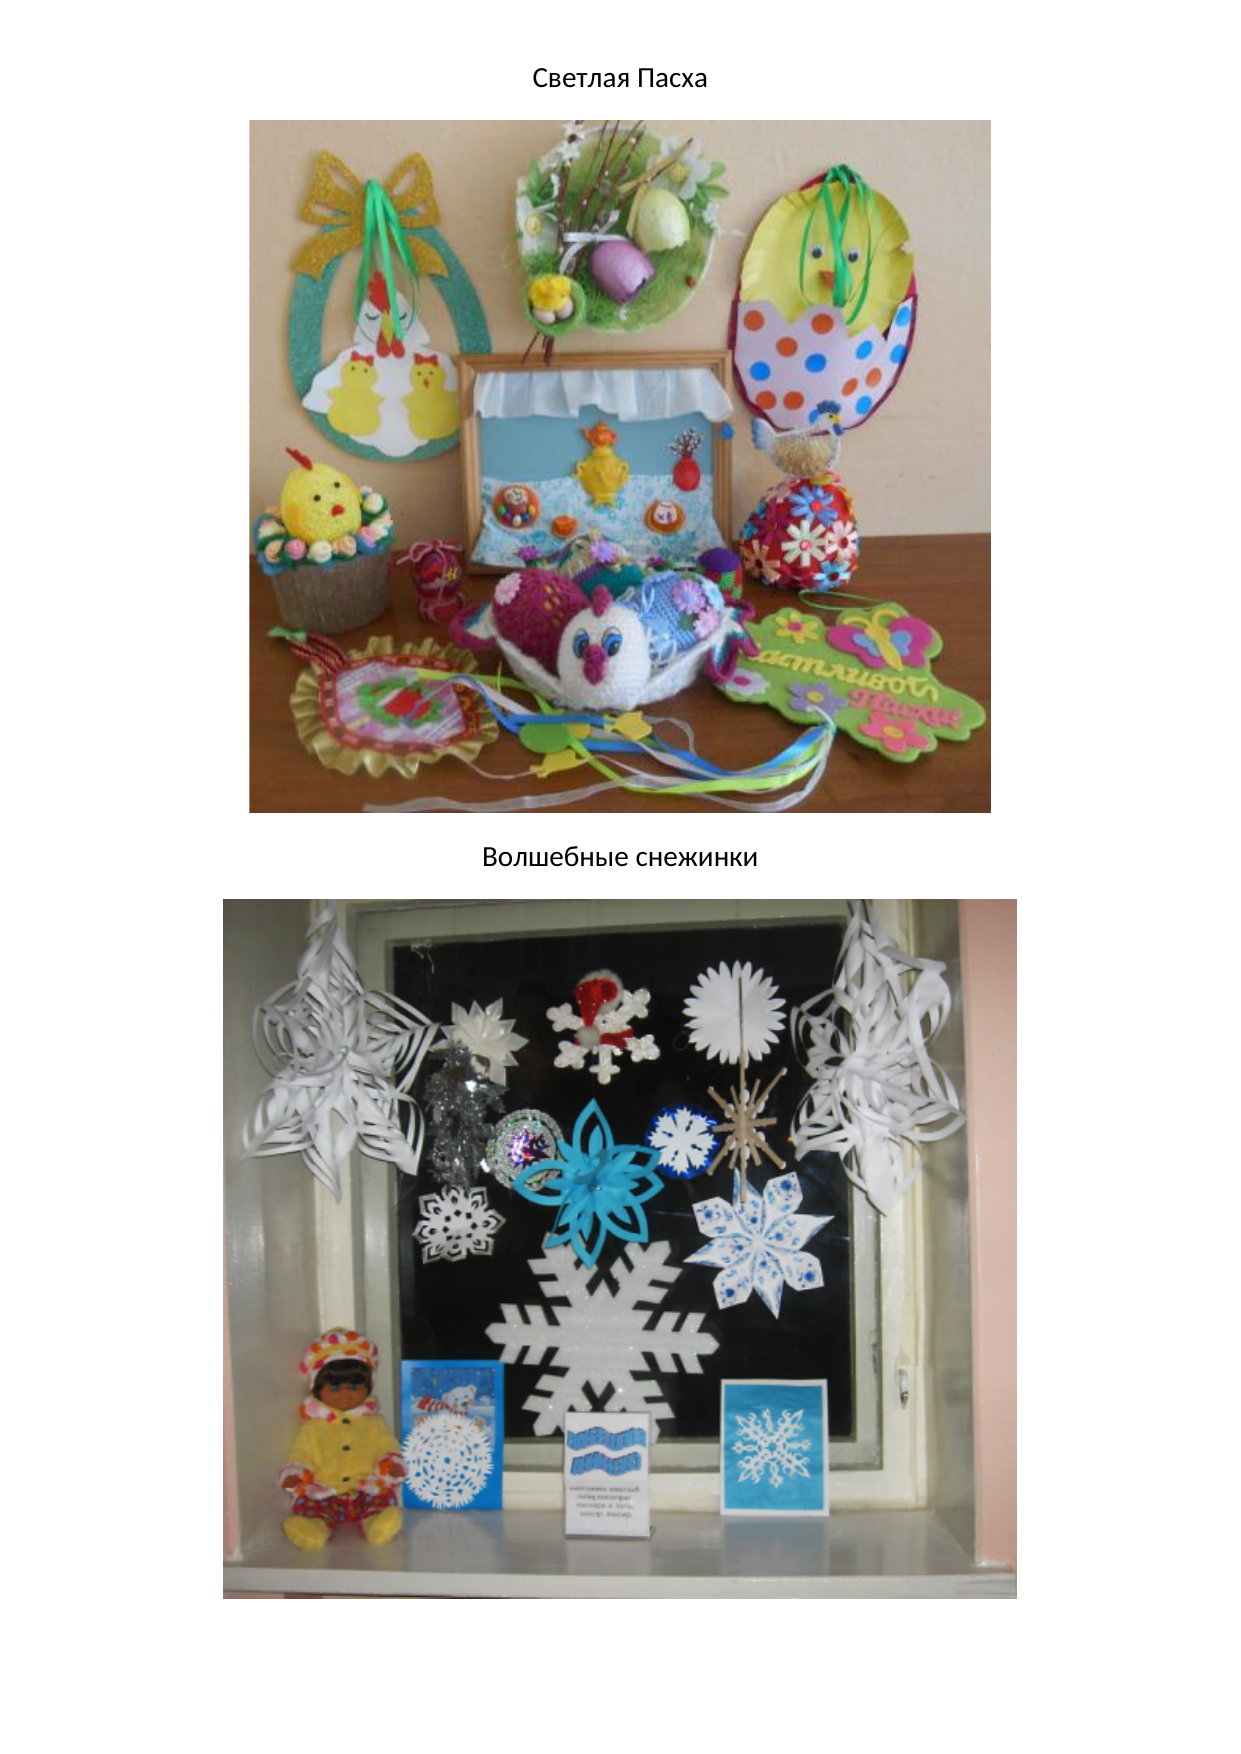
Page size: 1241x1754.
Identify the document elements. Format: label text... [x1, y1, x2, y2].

picture [249, 120, 991, 813]
picture [223, 899, 1017, 1599]
text Волшебные снежинки [88, 838, 1152, 874]
text Светлая Пасха [88, 59, 1152, 95]
